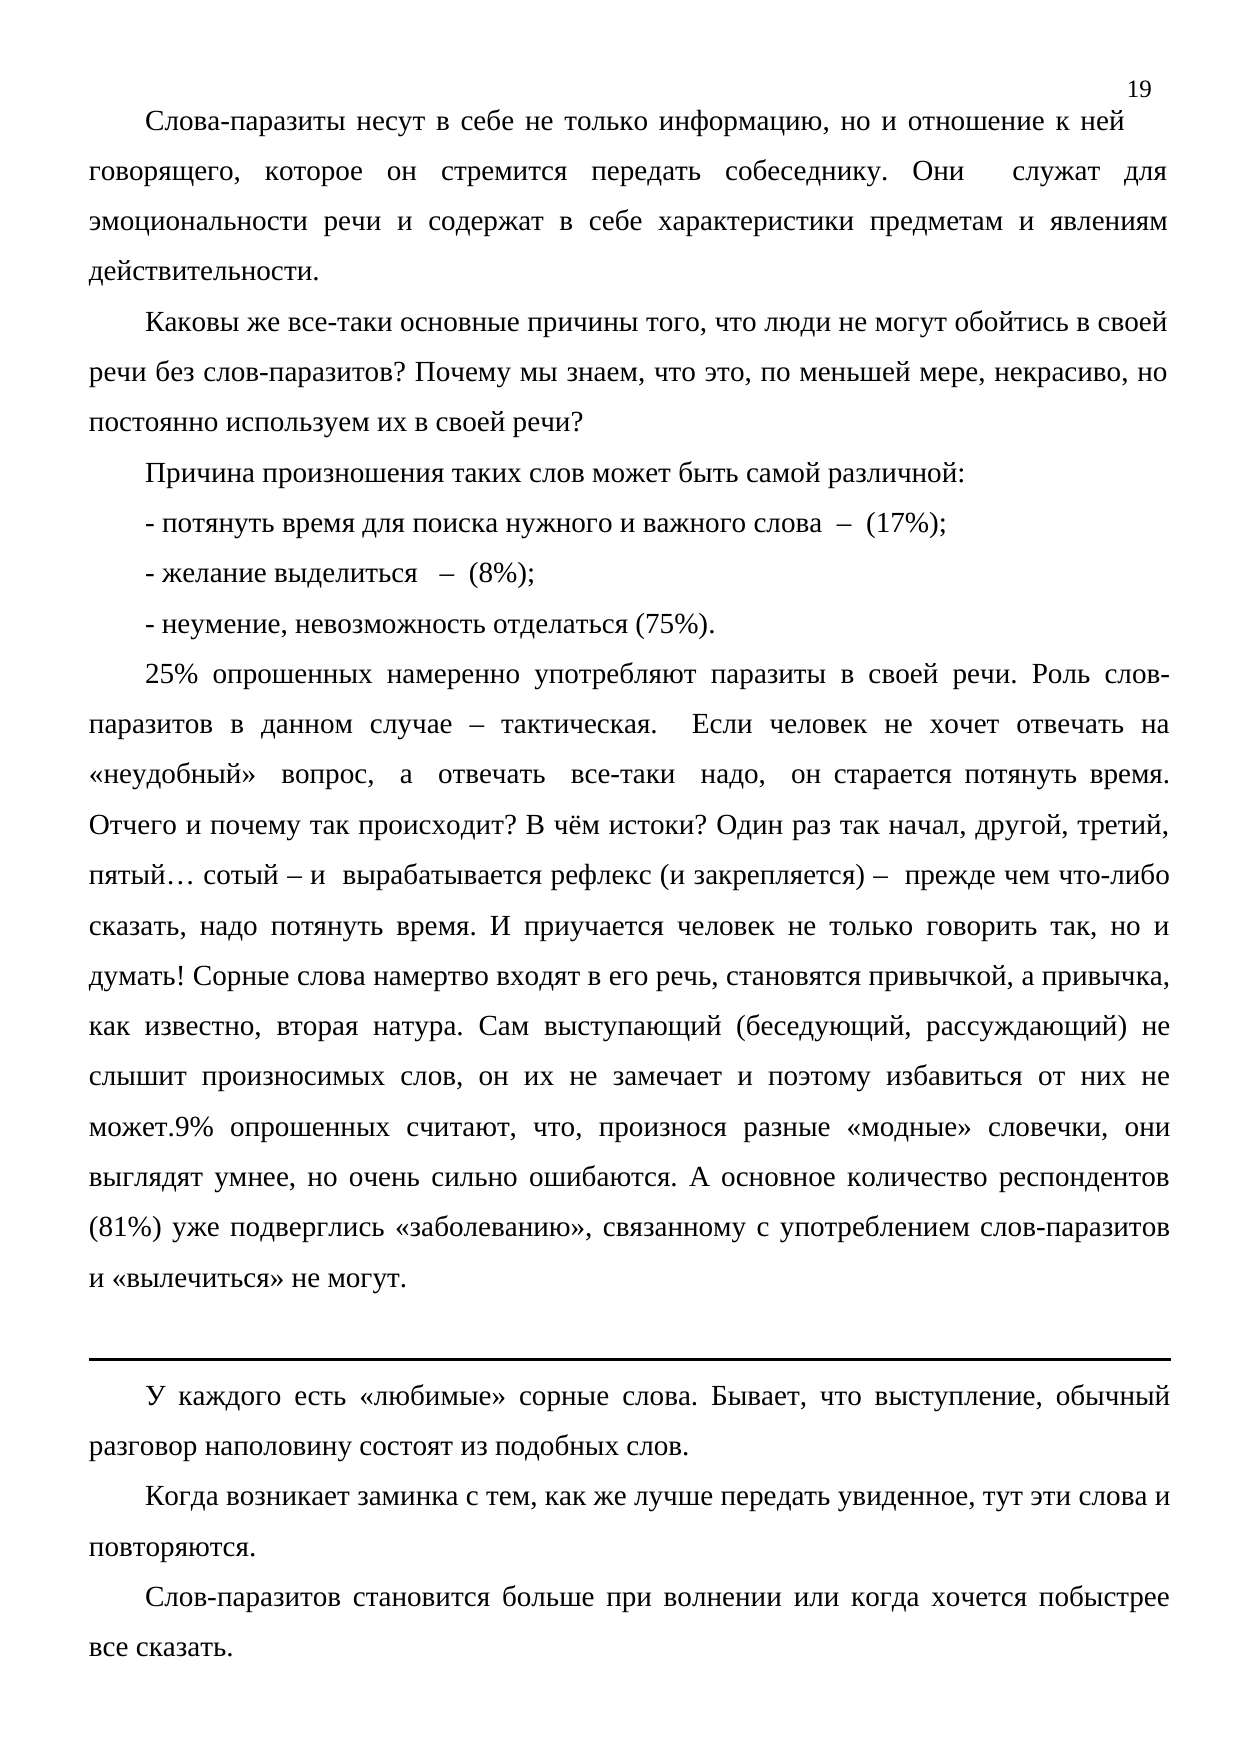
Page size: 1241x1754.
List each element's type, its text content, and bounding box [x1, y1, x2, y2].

text Когда возникает заминка с тем, как же лучше передать увиденное, тут эти слова и повторяются. [89, 1478, 1171, 1562]
text - неумение, невозможность отделаться (75%). [89, 606, 1171, 639]
text Слов-паразитов становится больше при волнении или когда хочется побыстрее все сказать. [89, 1579, 1171, 1663]
text - желание выделиться – (8%); [89, 555, 1168, 589]
text Слова-паразиты несут в себе не только информацию, но и отношение к ней говорящего, которое он стремится передать собеседнику. Они служат для эмоциональности речи и содержат в себе характеристики предметам и явлениям действительности. [89, 103, 1168, 287]
text Каковы же все-таки основные причины того, что люди не могут обойтись в своей речи без слов-паразитов? Почему мы знаем, что это, по меньшей мере, некрасиво, но постоянно используем их в своей речи? [89, 304, 1168, 438]
text - потянуть время для поиска нужного и важного слова – (17%); [89, 505, 1168, 539]
text Причина произношения таких слов может быть самой различной: [89, 455, 1168, 488]
text 25% опрошенных намеренно употребляют паразиты в своей речи. Роль слов-паразитов в данном случае – тактическая. Если человек не хочет отвечать на «неудобный» вопрос, а отвечать все-таки надо, он старается потянуть время. Отчего и почему так происходит? В чём истоки? Один раз так начал, другой, третий, пятый… сотый – и вырабатывается рефлекс (и закрепляется) – прежде чем что-либо сказать, надо потянуть время. И приучается человек не только говорить так, но и думать! Сорные слова намертво входят в его речь, становятся привычкой, а привычка, как известно, вторая натура. Сам выступающий (беседующий, рассуждающий) не слышит произносимых слов, он их не замечает и поэтому избавиться от них не может.9% опрошенных считают, что, произнося разные «модные» словечки, они выглядят умнее, но очень сильно ошибаются. А основное количество респондентов (81%) уже подверглись «заболеванию», связанному с употреблением слов-паразитов и «вылечиться» не могут. [89, 656, 1171, 1358]
text У каждого есть «любимые» сорные слова. Бывает, что выступление, обычный разговор наполовину состоят из подобных слов. [89, 1378, 1171, 1462]
